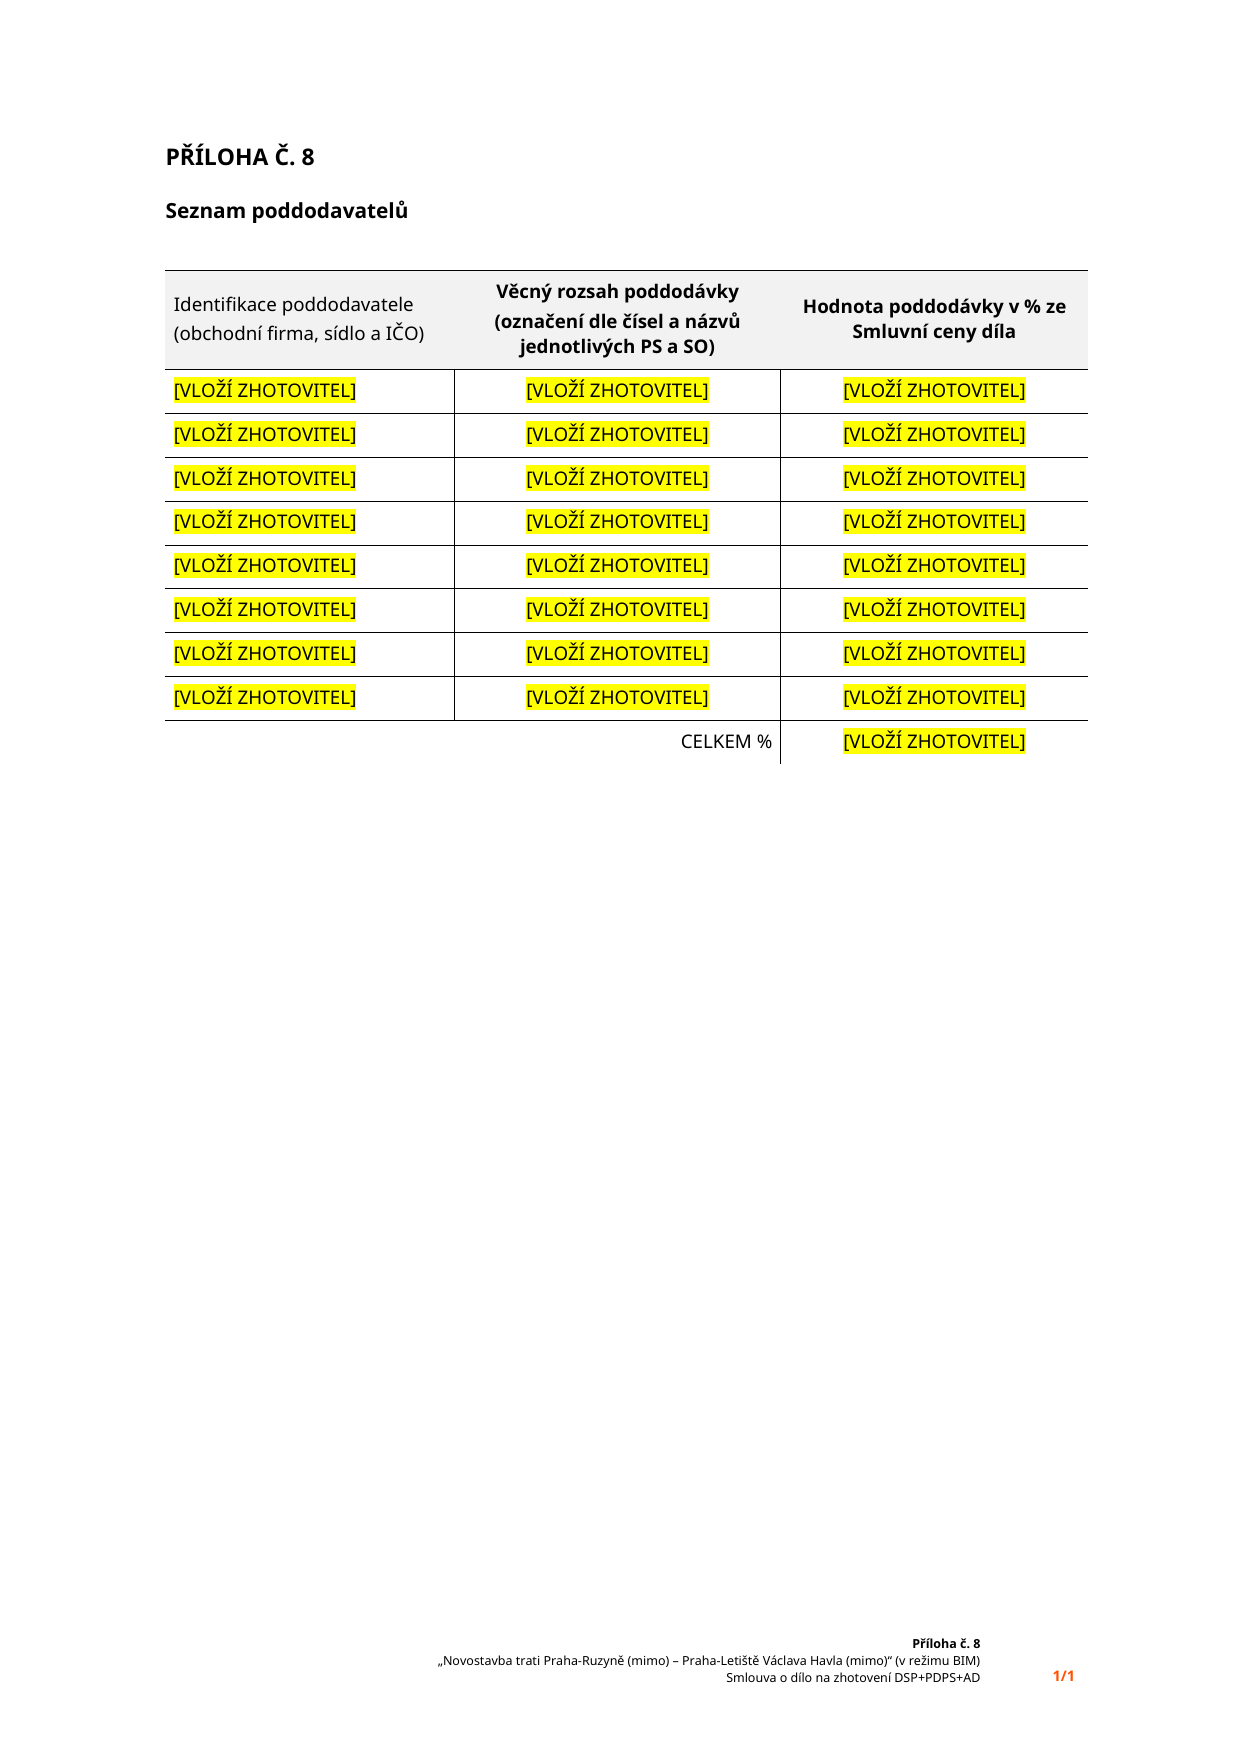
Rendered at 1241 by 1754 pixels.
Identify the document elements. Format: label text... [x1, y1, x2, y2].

table_cell [VLOŽÍ ZHOTOVITEL] [455, 458, 780, 501]
text Seznam poddodavatelů [165, 197, 1075, 225]
table_cell [VLOŽÍ ZHOTOVITEL] [781, 677, 1088, 720]
table_cell [VLOŽÍ ZHOTOVITEL] [455, 546, 780, 588]
table_cell [VLOŽÍ ZHOTOVITEL] [455, 677, 780, 720]
text Příloha č. 8 [165, 141, 1075, 173]
table_cell [VLOŽÍ ZHOTOVITEL] [165, 502, 454, 544]
table_cell [VLOŽÍ ZHOTOVITEL] [781, 546, 1088, 588]
table_cell [VLOŽÍ ZHOTOVITEL] [455, 589, 780, 632]
table_cell [VLOŽÍ ZHOTOVITEL] [165, 414, 454, 457]
table_header Věcný rozsah poddodávky (označení dle čísel a názvů jednotlivých PS a SO) [454, 271, 780, 369]
table_cell [VLOŽÍ ZHOTOVITEL] [455, 370, 780, 413]
table_cell [VLOŽÍ ZHOTOVITEL] [781, 370, 1088, 413]
table_cell [VLOŽÍ ZHOTOVITEL] [781, 414, 1088, 457]
table_cell [VLOŽÍ ZHOTOVITEL] [455, 414, 780, 457]
table_cell [VLOŽÍ ZHOTOVITEL] [781, 502, 1088, 544]
table_cell [VLOŽÍ ZHOTOVITEL] [455, 633, 780, 676]
table_cell [VLOŽÍ ZHOTOVITEL] [165, 633, 454, 676]
table_cell [VLOŽÍ ZHOTOVITEL] [165, 370, 454, 413]
table_cell [VLOŽÍ ZHOTOVITEL] [165, 546, 454, 588]
table_cell [VLOŽÍ ZHOTOVITEL] [781, 589, 1088, 632]
table_cell [VLOŽÍ ZHOTOVITEL] [781, 633, 1088, 676]
table_cell [VLOŽÍ ZHOTOVITEL] [781, 721, 1088, 764]
table_cell [VLOŽÍ ZHOTOVITEL] [165, 458, 454, 501]
table_header Identifikace poddodavatele (obchodní firma, sídlo a IČO) [165, 271, 454, 369]
table_cell [VLOŽÍ ZHOTOVITEL] [165, 589, 454, 632]
table_header Hodnota poddodávky v % ze Smluvní ceny díla [780, 271, 1088, 369]
table_cell CELKEM % [165, 721, 780, 764]
table_cell [VLOŽÍ ZHOTOVITEL] [455, 502, 780, 544]
table_cell [VLOŽÍ ZHOTOVITEL] [165, 677, 454, 720]
table_cell [VLOŽÍ ZHOTOVITEL] [781, 458, 1088, 501]
